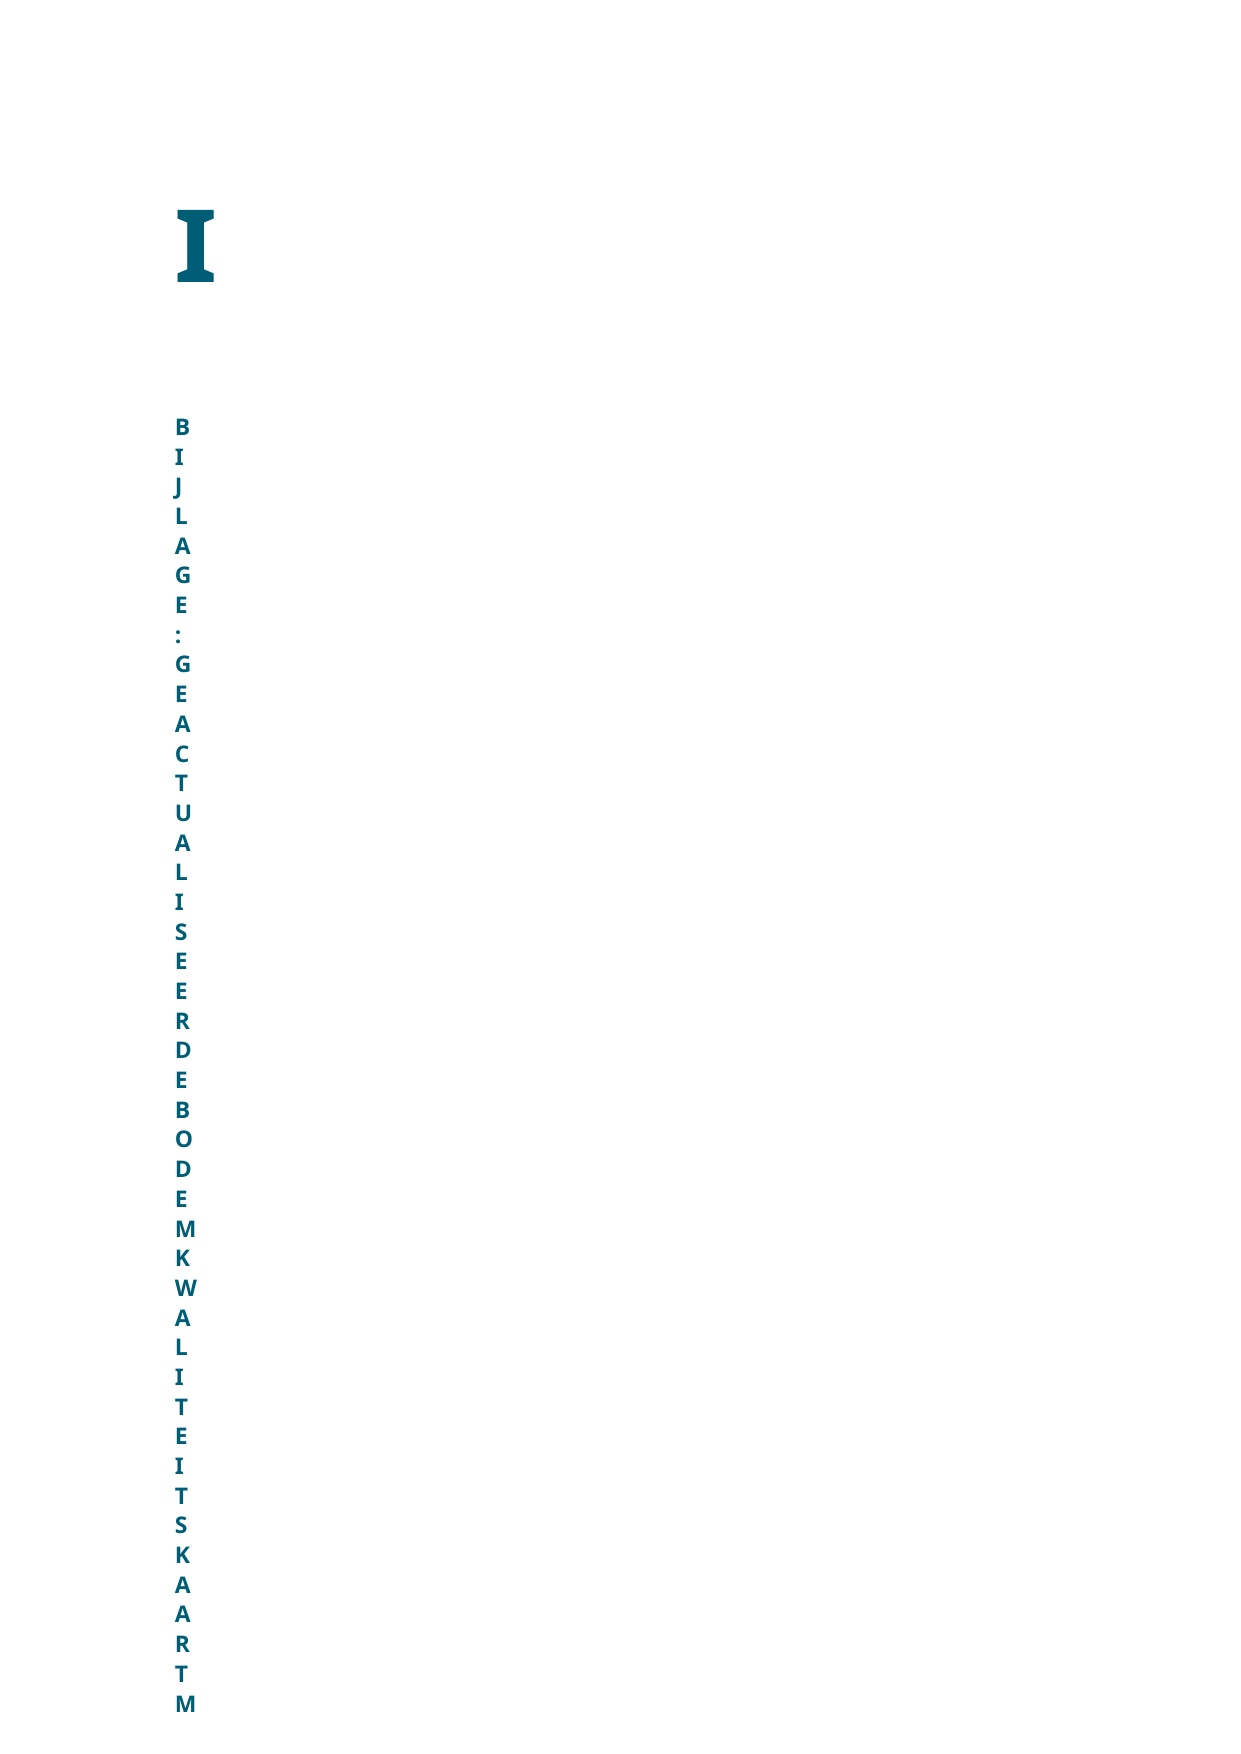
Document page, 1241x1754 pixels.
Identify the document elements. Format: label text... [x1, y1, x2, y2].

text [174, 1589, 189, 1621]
text BIJLAGE: GEACTUALISEERDE BODEMKWALITEITSKAART MRA [174, 847, 189, 1292]
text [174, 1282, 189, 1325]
text BIJLAGE: GEACTUALISEERDE BODEMKWALITEITSKAART MRA [174, 1322, 189, 1592]
text I [174, 176, 189, 309]
